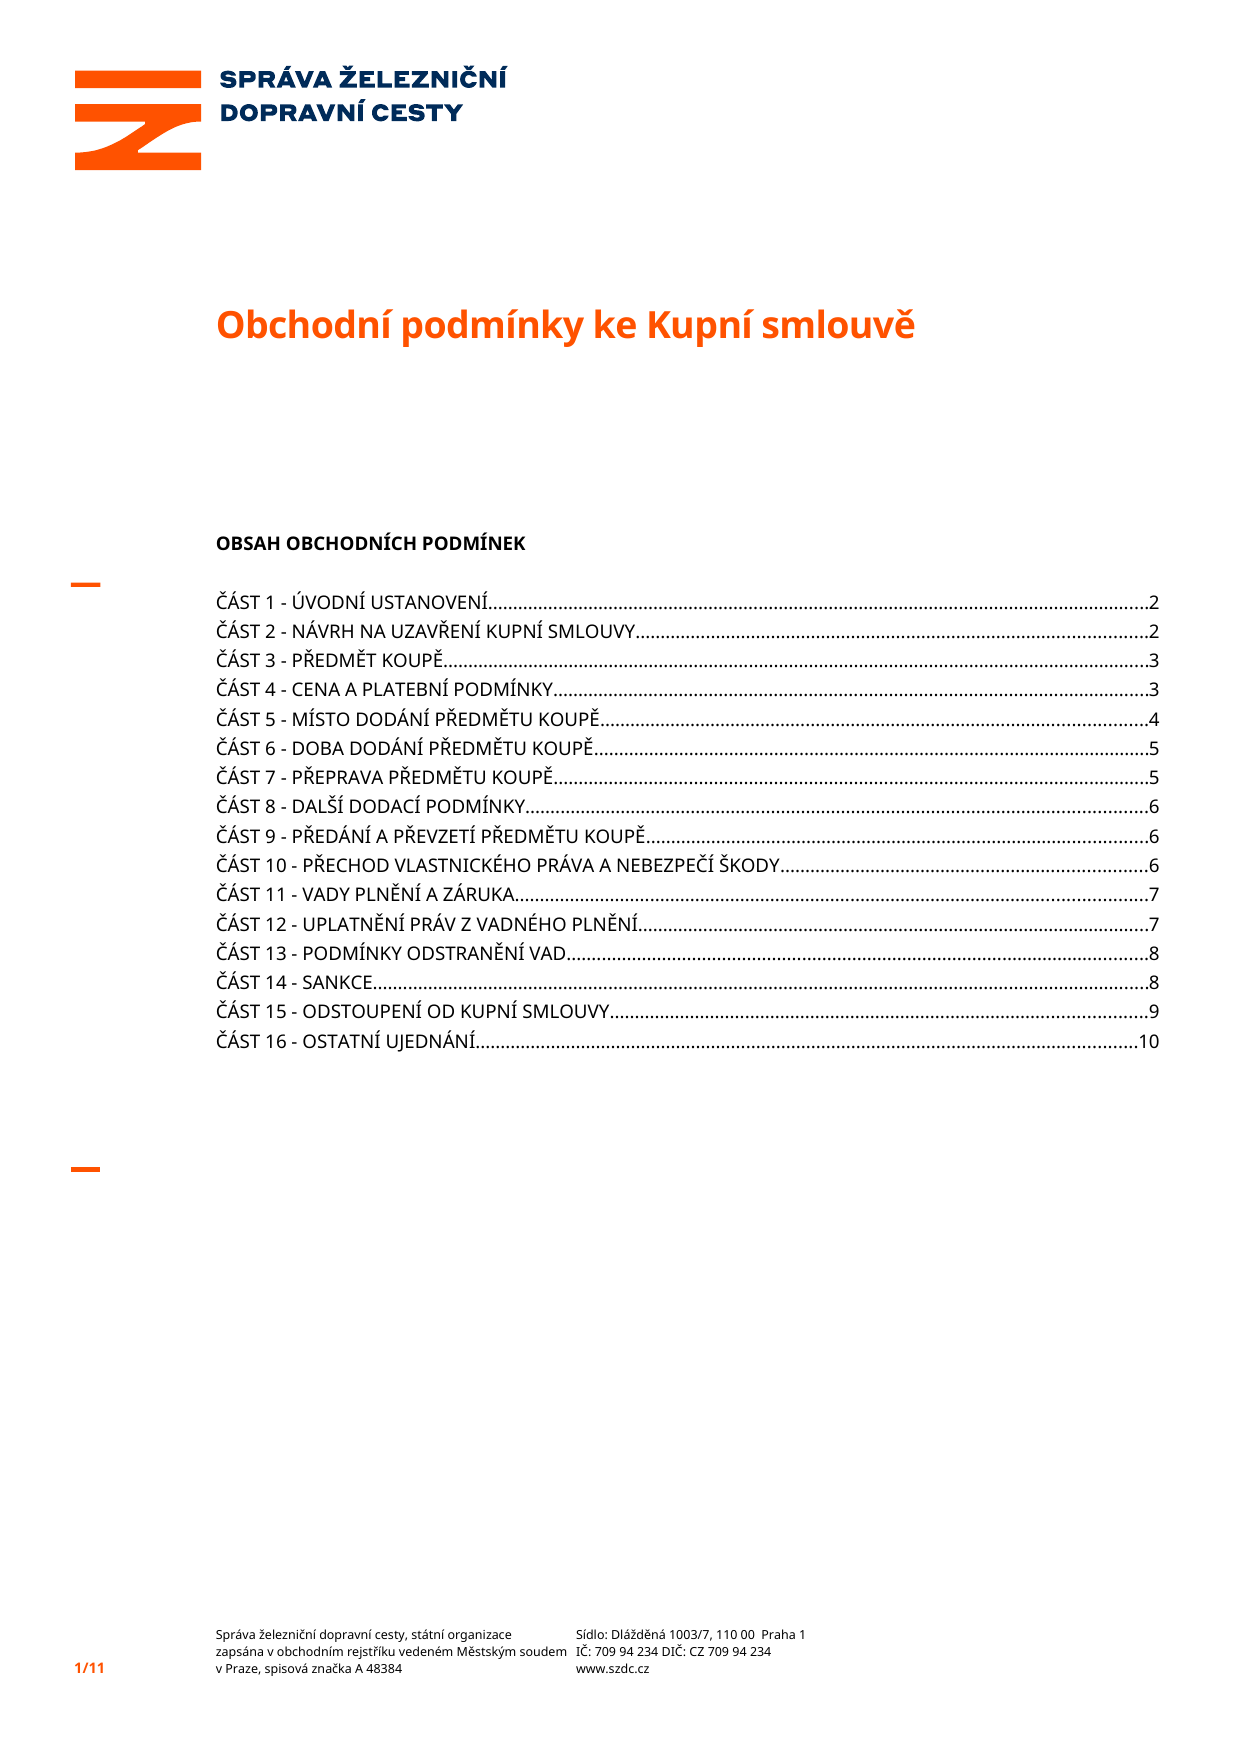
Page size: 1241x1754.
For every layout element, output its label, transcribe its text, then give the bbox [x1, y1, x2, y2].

text ČÁST 12 - UPLATNĚNÍ PRÁV Z VADNÉHO PLNĚNÍ 7 [216, 911, 1122, 936]
text ČÁST 11 - VADY PLNĚNÍ A ZÁRUKA 7 [216, 882, 1122, 907]
text ČÁST 5 - MÍSTO DODÁNÍ PŘEDMĚTU KOUPĚ 4 [216, 706, 1122, 732]
text ČÁST 8 - DALŠÍ DODACÍ PODMÍNKY 6 [216, 794, 1122, 819]
text ČÁST 6 - DOBA DODÁNÍ PŘEDMĚTU KOUPĚ 5 [216, 735, 1122, 761]
text OBSAH OBCHODNÍCH PODMÍNEK [216, 530, 1122, 556]
text ČÁST 9 - PŘEDÁNÍ A PŘEVZETÍ PŘEDMĚTU KOUPĚ 6 [216, 823, 1122, 849]
text ČÁST 7 - PŘEPRAVA PŘEDMĚTU KOUPĚ 5 [216, 764, 1122, 790]
subtitle Obchodní podmínky ke Kupní smlouvě [216, 299, 1122, 350]
text ČÁST 2 - NÁVRH NA UZAVŘENÍ KUPNÍ SMLOUVY 2 [216, 618, 1122, 644]
text ČÁST 16 - OSTATNÍ UJEDNÁNÍ 10 [216, 1028, 1122, 1053]
text ČÁST 10 - PŘECHOD VLASTNICKÉHO PRÁVA A NEBEZPEČÍ ŠKODY 6 [216, 852, 1122, 878]
text ČÁST 14 - SANKCE 8 [216, 969, 1122, 995]
text ČÁST 4 - CENA A PLATEBNÍ PODMÍNKY 3 [216, 677, 1122, 702]
text ČÁST 13 - PODMÍNKY ODSTRANĚNÍ VAD 8 [216, 940, 1122, 966]
text ČÁST 1 - ÚVODNÍ USTANOVENÍ 2 [216, 589, 1122, 614]
text ČÁST 15 - ODSTOUPENÍ OD KUPNÍ SMLOUVY 9 [216, 999, 1122, 1024]
text ČÁST 3 - PŘEDMĚT KOUPĚ 3 [216, 647, 1122, 673]
